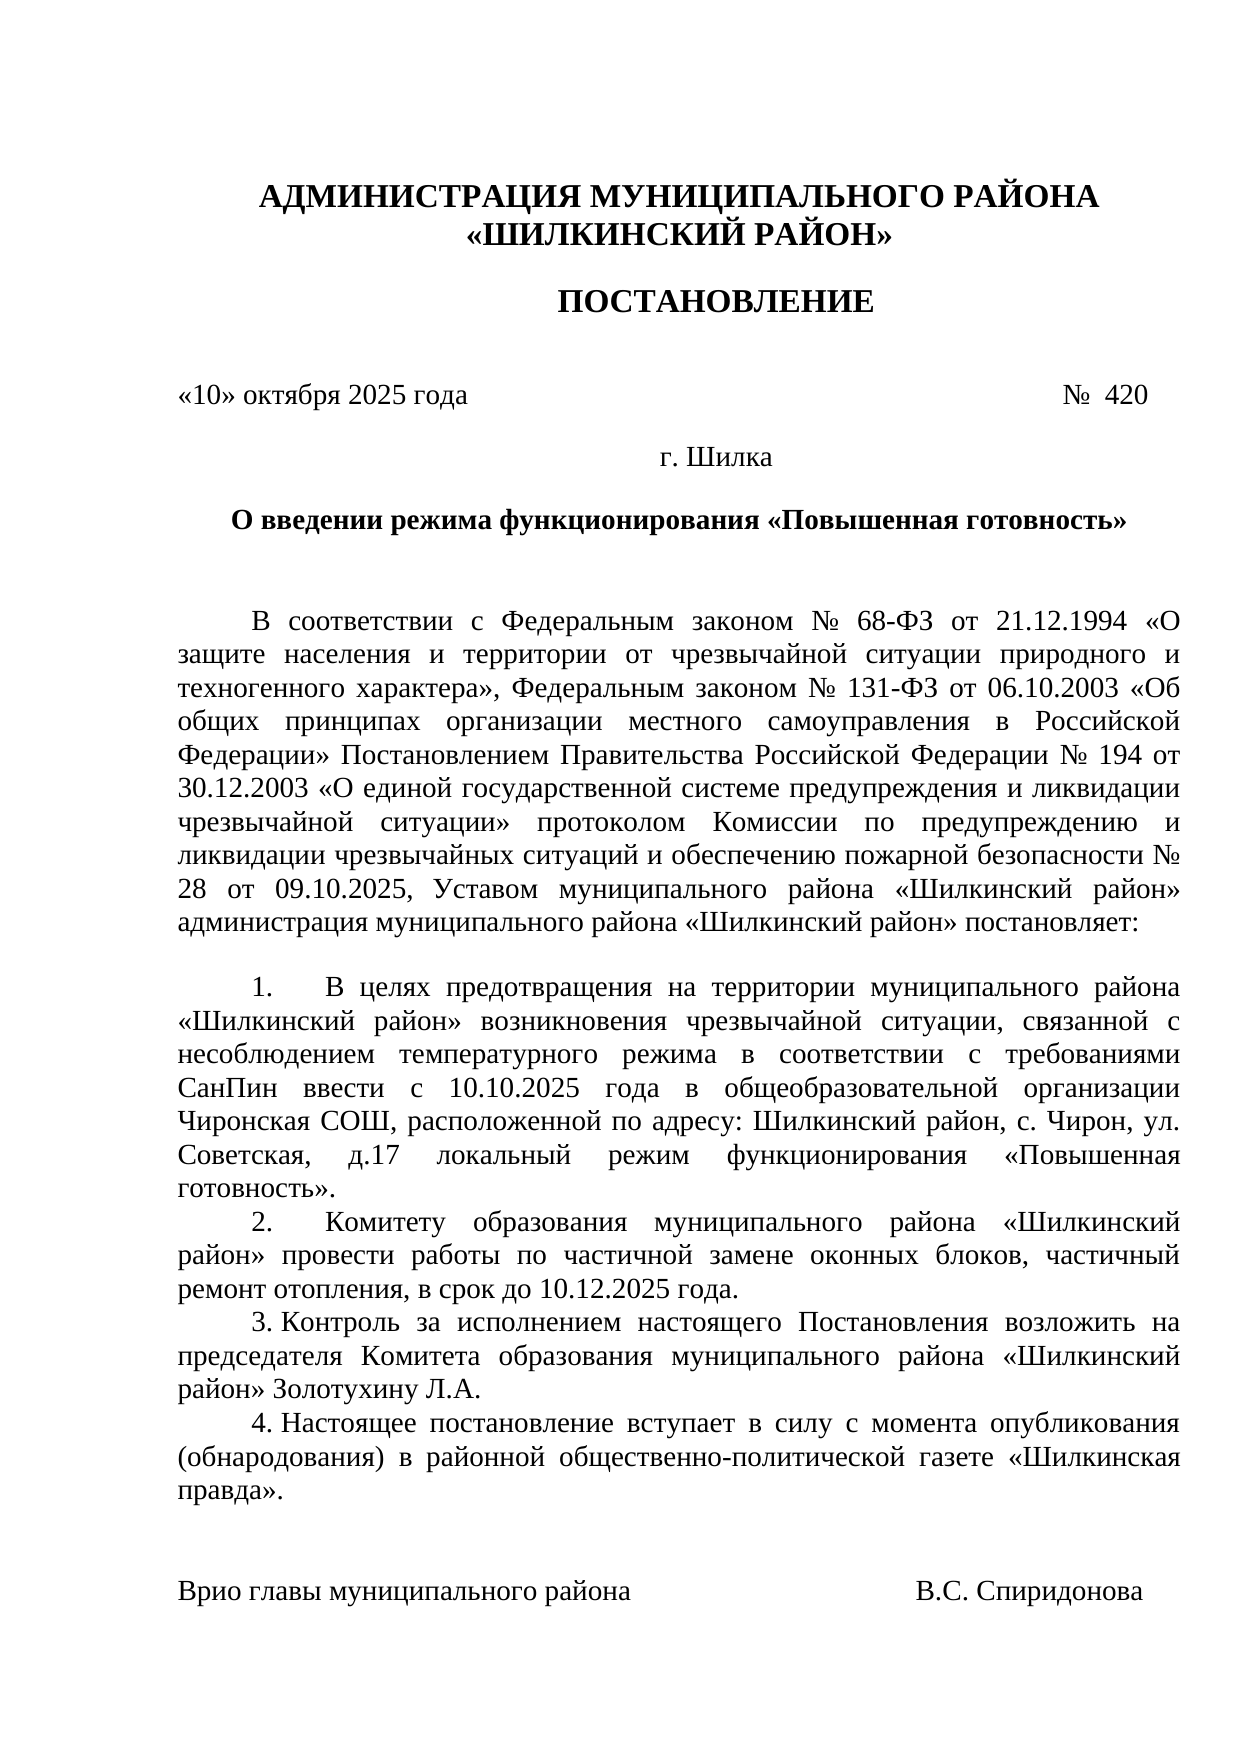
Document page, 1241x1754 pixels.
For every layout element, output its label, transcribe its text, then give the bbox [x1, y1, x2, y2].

text ПОСТАНОВЛЕНИЕ [177, 281, 1181, 320]
text г. Шилка [177, 439, 1181, 473]
list Комитету образования муниципального района «Шилкинский район» провести работы по частичной замене оконных блоков, частичный ремонт отопления, в срок до 10.12.2025 года. [177, 1204, 1181, 1304]
list Настоящее постановление вступает в силу с момента опубликования (обнародования) в районной общественно-политической газете «Шилкинская правда». [177, 1405, 1181, 1506]
text АДМИНИСТРАЦИЯ МУНИЦИПАЛЬНОГО РАЙОНА «ШИЛКИНСКИЙ РАЙОН» [177, 176, 1181, 253]
list Контроль за исполнением настоящего Постановления возложить на председателя Комитета образования муниципального района «Шилкинский район» Золотухину Л.А. [177, 1304, 1181, 1405]
text «10» октября 2025 года № 420 [177, 377, 1181, 411]
text В соответствии с Федеральным законом № 68-ФЗ от 21.12.1994 «О защите населения и территории от чрезвычайной ситуации природного и техногенного характера», Федеральным законом № 131-ФЗ от 06.10.2003 «Об общих принципах организации местного самоуправления в Российской Федерации» Постановлением Правительства Российской Федерации № 194 от 30.12.2003 «О единой государственной системе предупреждения и ликвидации чрезвычайной ситуации» протоколом Комиссии по предупреждению и ликвидации чрезвычайных ситуаций и обеспечению пожарной безопасности № 28 от 09.10.2025, Уставом муниципального района «Шилкинский район» администрация муниципального района «Шилкинский район» постановляет: [177, 603, 1181, 938]
list В целях предотвращения на территории муниципального района «Шилкинский район» возникновения чрезвычайной ситуации, связанной с несоблюдением температурного режима в соответствии с требованиями СанПин ввести с 10.10.2025 года в общеобразовательной организации Чиронская СОШ, расположенной по адресу: Шилкинский район, с. Чирон, ул. Советская, д.17 локальный режим функционирования «Повышенная готовность». [177, 969, 1181, 1204]
text О введении режима функционирования «Повышенная готовность» [177, 502, 1181, 535]
text Врио главы муниципального района В.С. Спиридонова [177, 1573, 1181, 1606]
